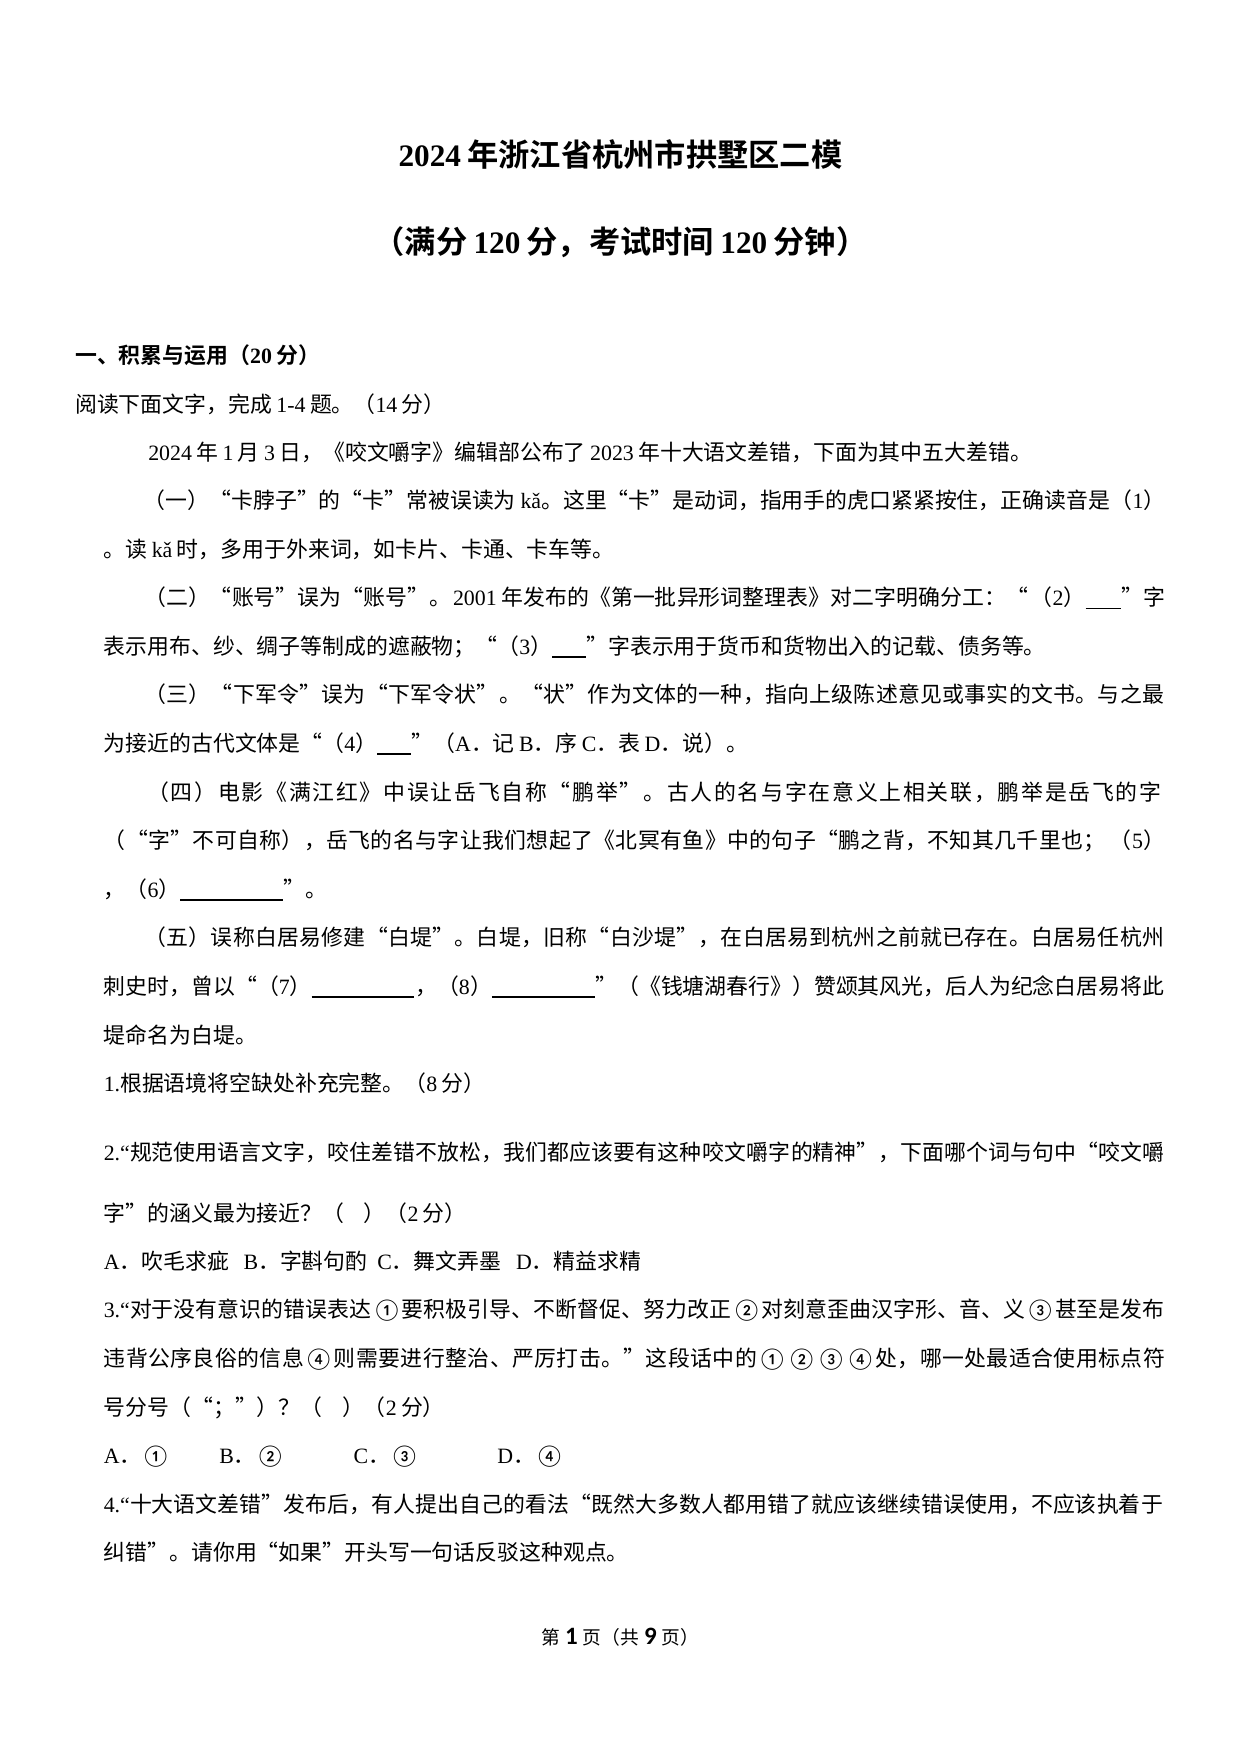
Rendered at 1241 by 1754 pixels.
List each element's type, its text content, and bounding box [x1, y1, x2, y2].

text ㅤㅤ（四）电影《满江红》中误让岳飞自称“鹏举”。古人的名与字在意义上相关联，鹏举是岳飞的字（“字”不可自称），岳飞的名与字让我们想起了《北冥有鱼》中的句子“鹏之背，不知其几千里也；（5） ，（6） ”。 [103, 774, 1165, 904]
text 4.“十大语文差错”发布后，有人提出自己的看法“既然大多数人都用错了就应该继续错误使用，不应该执着于纠错”。请你用“如果”开头写一句话反驳这种观点。 [103, 1486, 1165, 1567]
text ㅤㅤ（三）“下军令”误为“下军令状”。“状”作为文体的一种，指向上级陈述意见或事实的文书。与之最为接近的古代文体是“（4） ”（A．记B．序C．表D．说）。 [103, 677, 1165, 758]
text ㅤㅤ（一）“卡脖子”的“卡”常被误读为kǎ。这里“卡”是动词，指用手的虎口紧紧按住，正确读音是（1） 。读kǎ时，多用于外来词，如卡片、卡通、卡车等。 [103, 483, 1165, 564]
text 2024年浙江省杭州市拱墅区二模 [75, 120, 1165, 185]
text ㅤㅤ（五）误称白居易修建“白堤”。白堤，旧称“白沙堤”，在白居易到杭州之前就已存在。白居易任杭州刺史时，曾以“（7） ，（8） ”（《钱塘湖春行》）赞颂其风光，后人为纪念白居易将此堤命名为白堤。 [103, 920, 1165, 1050]
text ㅤㅤ2024年1月3日，《咬文嚼字》编辑部公布了2023年十大语文差错，下面为其中五大差错。 [103, 434, 1165, 467]
text 3.“对于没有意识的错误表达①要积极引导、不断督促、努力改正②对刻意歪曲汉字形、音、义③甚至是发布违背公序良俗的信息④则需要进行整治、严厉打击。”这段话中的①②③④处，哪一处最适合使用标点符号分号（“；”）？（ ）（2分） [103, 1292, 1165, 1422]
text 一、积累与运用（20分） [75, 338, 1165, 370]
text 1.根据语境将空缺处补充完整。（8分） [103, 1066, 1165, 1098]
text ㅤㅤ（二）“账号”误为“账号”。2001年发布的《第一批异形词整理表》对二字明确分工：“（2） ”字表示用布、纱、绸子等制成的遮蔽物；“（3） ”字表示用于货币和货物出入的记载、债务等。 [103, 580, 1165, 661]
text A．吹毛求疵 B．字斟句酌 C．舞文弄墨 D．精益求精 [103, 1244, 1165, 1276]
text 阅读下面文字，完成1-4题。（14分） [75, 386, 1165, 419]
text 2.“规范使用语言文字，咬住差错不放松，我们都应该要有这种咬文嚼字的精神”，下面哪个词与句中“咬文嚼字”的涵义最为接近？（ ）（2分） [103, 1114, 1165, 1228]
text （满分120分，考试时间120分钟） [75, 208, 1165, 322]
text A．① B．② C．③ D．④ [103, 1438, 1165, 1470]
